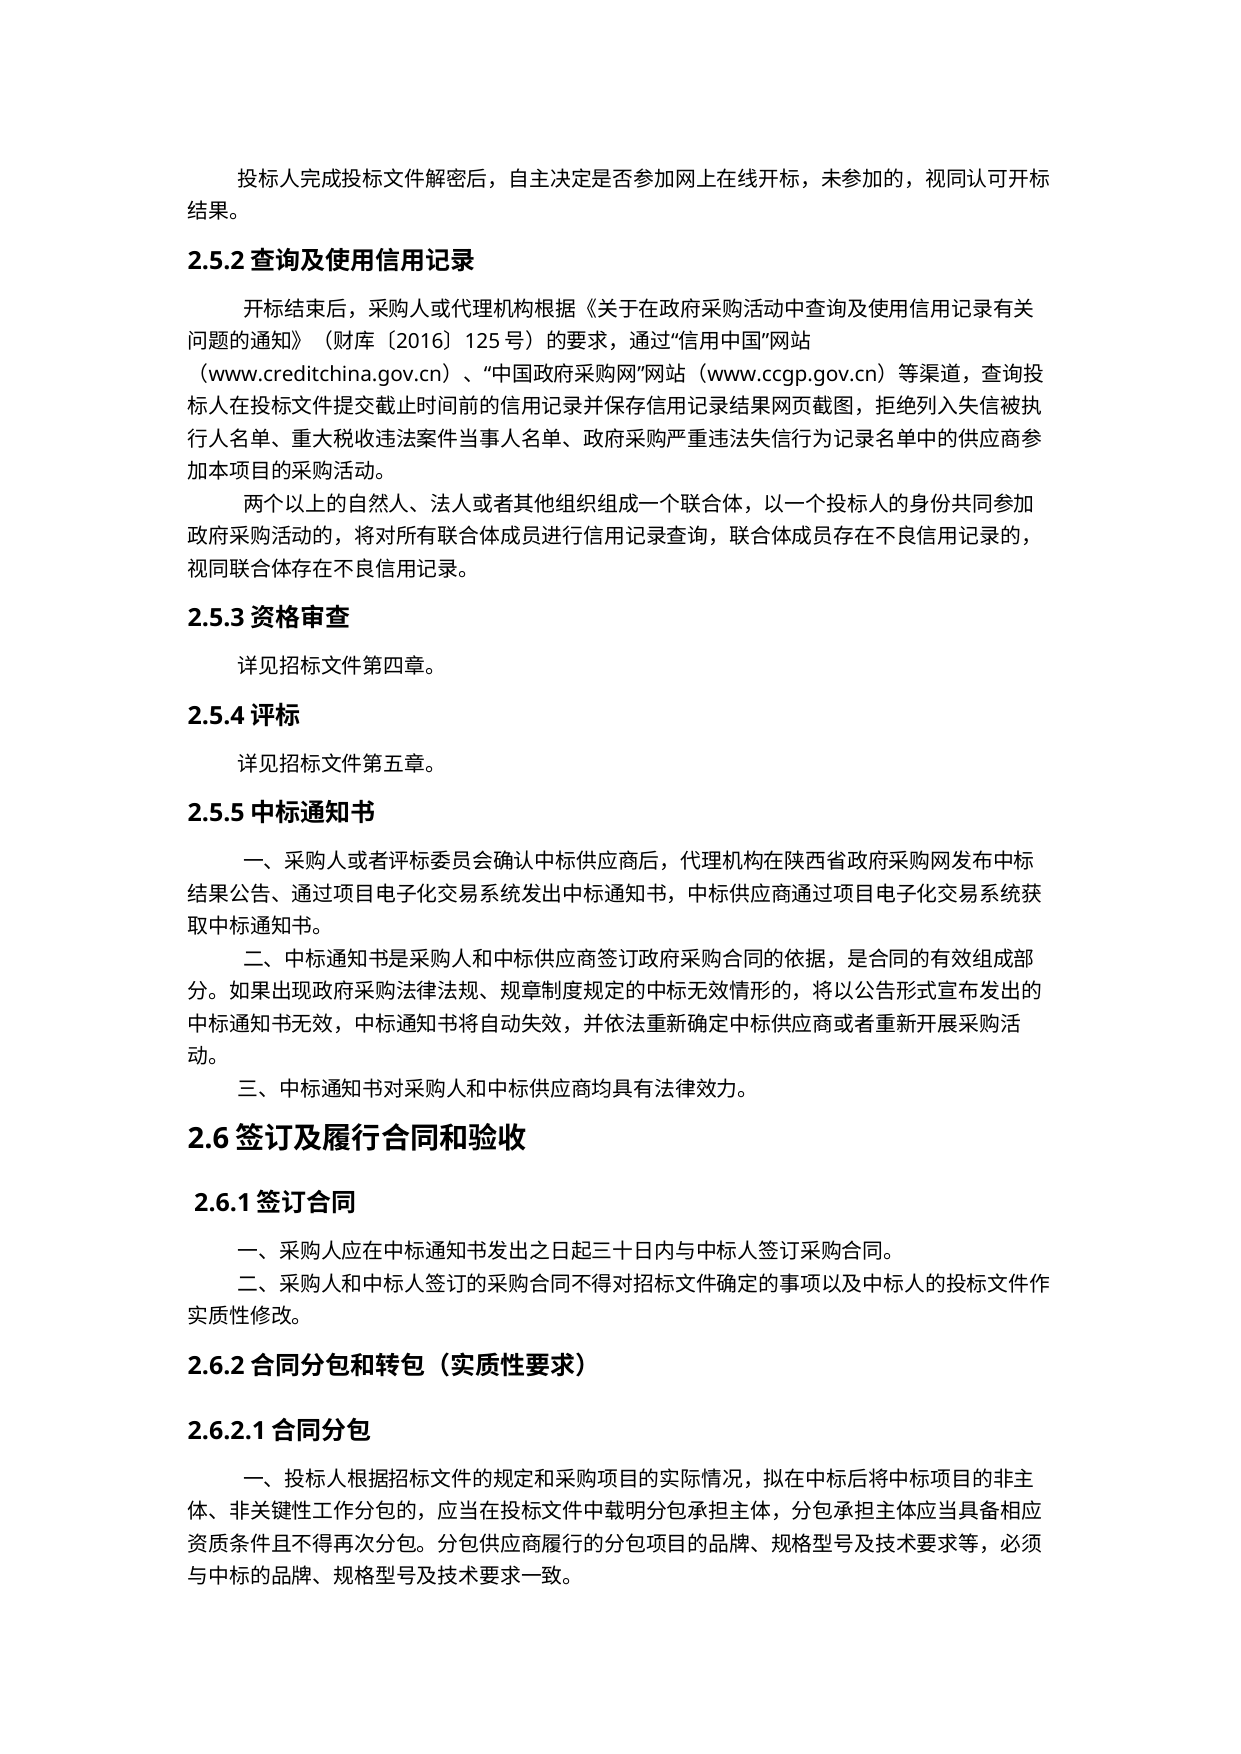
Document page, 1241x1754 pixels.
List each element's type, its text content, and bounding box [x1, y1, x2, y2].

text 二、中标通知书是采购人和中标供应商签订政府采购合同的依据，是合同的有效组成部分。如果出现政府采购法律法规、规章制度规定的中标无效情形的，将以公告形式宣布发出的中标通知书无效，中标通知书将自动失效，并依法重新确定中标供应商或者重新开展采购活动。 [187, 942, 1053, 1072]
text 2.5.5中标通知书 [187, 779, 1053, 844]
text 2.6.2合同分包和转包（实质性要求） [187, 1332, 1053, 1397]
text 投标人完成投标文件解密后，自主决定是否参加网上在线开标，未参加的，视同认可开标结果。 [187, 162, 1053, 227]
text 2.5.3资格审查 [187, 584, 1053, 649]
text 一、采购人或者评标委员会确认中标供应商后，代理机构在陕西省政府采购网发布中标结果公告、通过项目电子化交易系统发出中标通知书，中标供应商通过项目电子化交易系统获取中标通知书。 [187, 844, 1053, 942]
text 二、采购人和中标人签订的采购合同不得对招标文件确定的事项以及中标人的投标文件作实质性修改。 [187, 1267, 1053, 1332]
text 开标结束后，采购人或代理机构根据《关于在政府采购活动中查询及使用信用记录有关问题的通知》（财库〔2016〕125号）的要求，通过“信用中国”网站（www.creditchina.gov.cn）、“中国政府采购网”网站（www.ccgp.gov.cn）等渠道，查询投标人在投标文件提交截止时间前的信用记录并保存信用记录结果网页截图，拒绝列入失信被执行人名单、重大税收违法案件当事人名单、政府采购严重违法失信行为记录名单中的供应商参加本项目的采购活动。 [187, 292, 1053, 487]
text 详见招标文件第四章。 [187, 649, 1053, 682]
text 两个以上的自然人、法人或者其他组织组成一个联合体，以一个投标人的身份共同参加政府采购活动的，将对所有联合体成员进行信用记录查询，联合体成员存在不良信用记录的，视同联合体存在不良信用记录。 [187, 487, 1053, 584]
text 一、投标人根据招标文件的规定和采购项目的实际情况，拟在中标后将中标项目的非主体、非关键性工作分包的，应当在投标文件中载明分包承担主体，分包承担主体应当具备相应资质条件且不得再次分包。分包供应商履行的分包项目的品牌、规格型号及技术要求等，必须与中标的品牌、规格型号及技术要求一致。 [187, 1462, 1053, 1592]
text 2.6.1签订合同 [187, 1169, 1053, 1234]
text 一、采购人应在中标通知书发出之日起三十日内与中标人签订采购合同。 [187, 1234, 1053, 1267]
text 详见招标文件第五章。 [187, 747, 1053, 779]
text 2.6签订及履行合同和验收 [187, 1104, 1053, 1169]
text 2.6.2.1合同分包 [187, 1397, 1053, 1462]
text 三、中标通知书对采购人和中标供应商均具有法律效力。 [187, 1072, 1053, 1104]
text 2.5.4评标 [187, 682, 1053, 747]
text 2.5.2查询及使用信用记录 [187, 227, 1053, 292]
